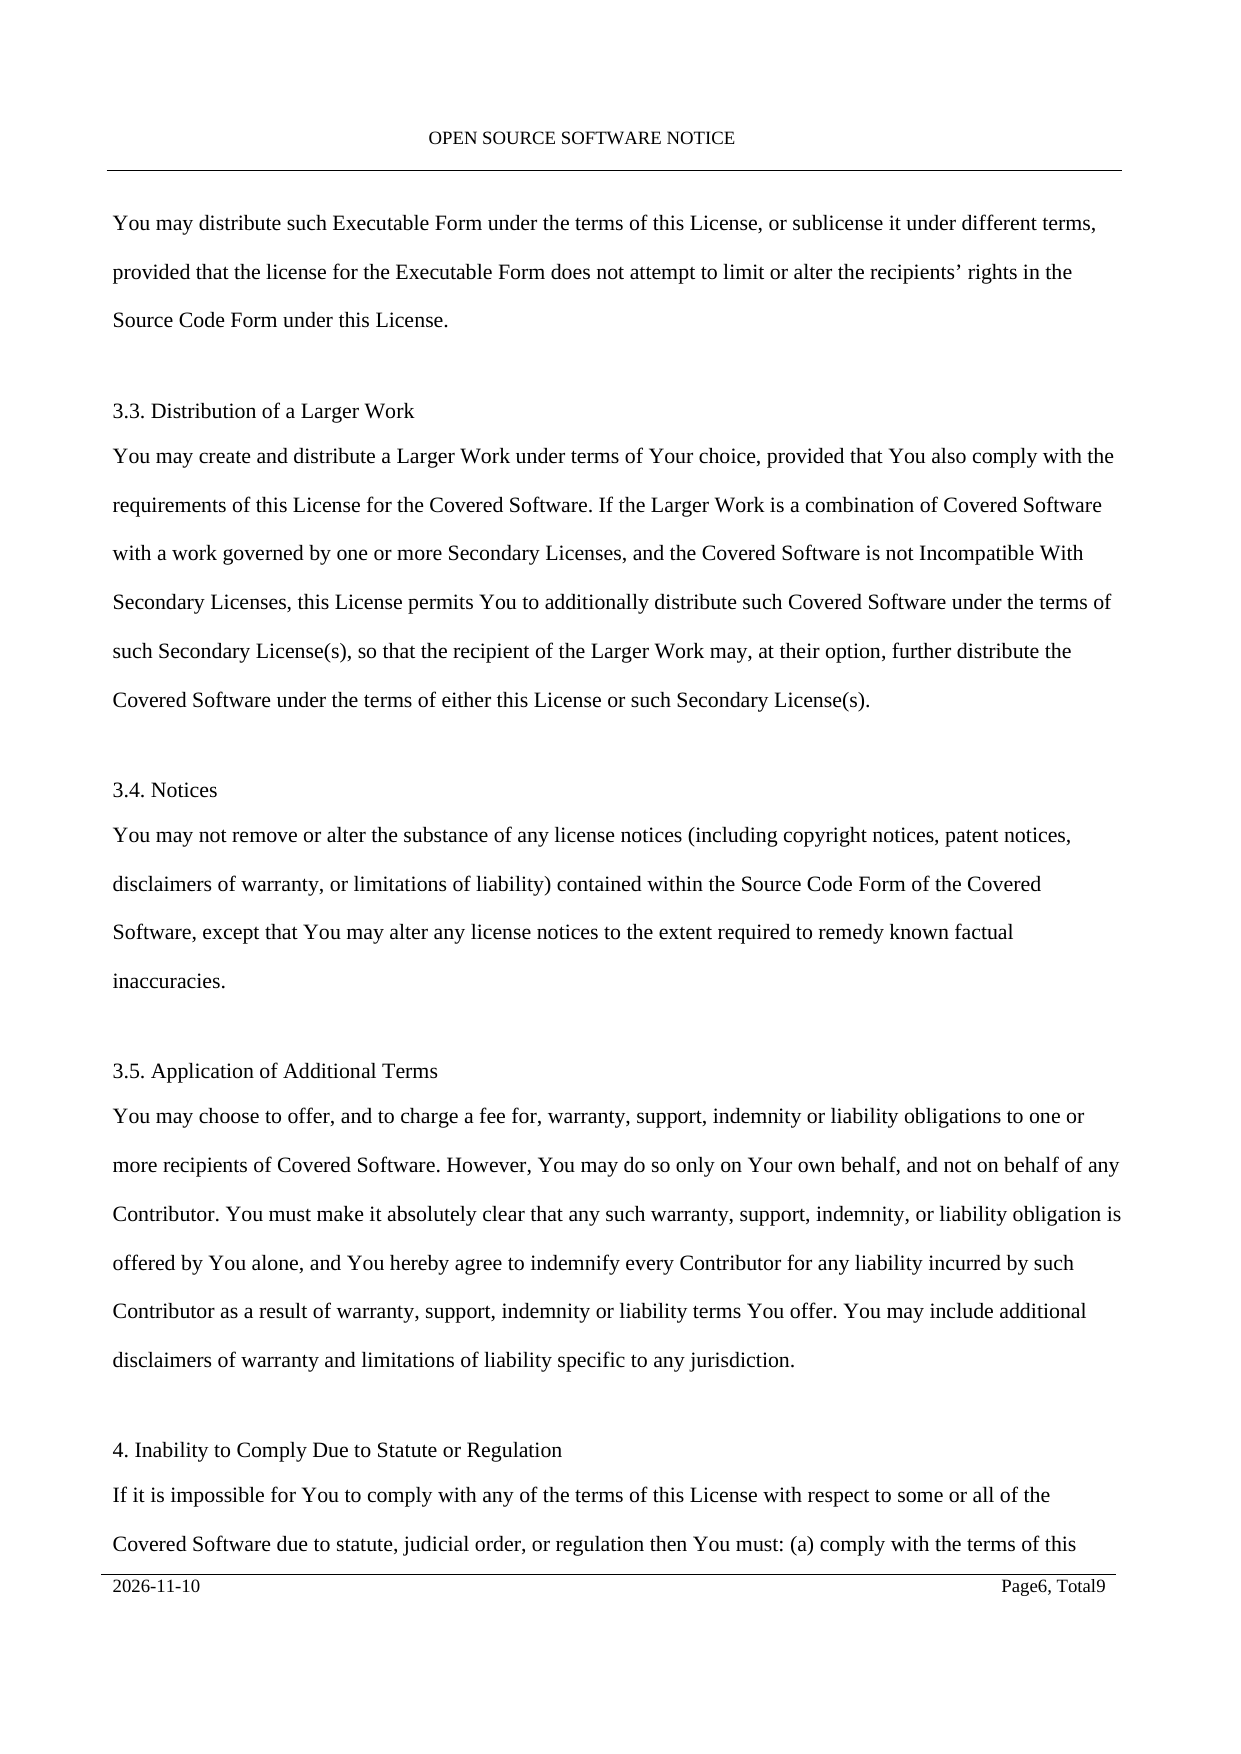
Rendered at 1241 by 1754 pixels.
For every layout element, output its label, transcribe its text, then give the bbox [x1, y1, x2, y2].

text 4. Inability to Comply Due to Statute or Regulation [112, 1434, 1128, 1466]
text You may distribute such Executable Form under the terms of this License, or sublicense it under different terms, provided that the license for the Executable Form does not attempt to limit or alter the recipients’ rights in the Source Code Form under this License. [112, 206, 1128, 336]
text 3.3. Distribution of a Larger Work [112, 394, 1128, 427]
text 3.5. Application of Additional Terms [112, 1055, 1128, 1087]
text You may create and distribute a Larger Work under terms of Your choice, provided that You also comply with the requirements of this License for the Covered Software. If the Larger Work is a combination of Covered Software with a work governed by one or more Secondary Licenses, and the Covered Software is not Incompatible With Secondary Licenses, this License permits You to additionally distribute such Covered Software under the terms of such Secondary License(s), so that the recipient of the Larger Work may, at their option, further distribute the Covered Software under the terms of either this License or such Secondary License(s). [112, 439, 1128, 715]
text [112, 1479, 1128, 1560]
text You may not remove or alter the substance of any license notices (including copyright notices, patent notices, disclaimers of warranty, or limitations of liability) contained within the Source Code Form of the Covered Software, except that You may alter any license notices to the extent required to remedy known factual inaccuracies. [112, 818, 1128, 997]
text You may choose to offer, and to charge a fee for, warranty, support, indemnity or liability obligations to one or more recipients of Covered Software. However, You may do so only on Your own behalf, and not on behalf of any Contributor. You must make it absolutely clear that any such warranty, support, indemnity, or liability obligation is offered by You alone, and You hereby agree to indemnify every Contributor for any liability incurred by such Contributor as a result of warranty, support, indemnity or liability terms You offer. You may include additional disclaimers of warranty and limitations of liability specific to any jurisdiction. [112, 1100, 1128, 1376]
text 3.4. Notices [112, 773, 1128, 806]
